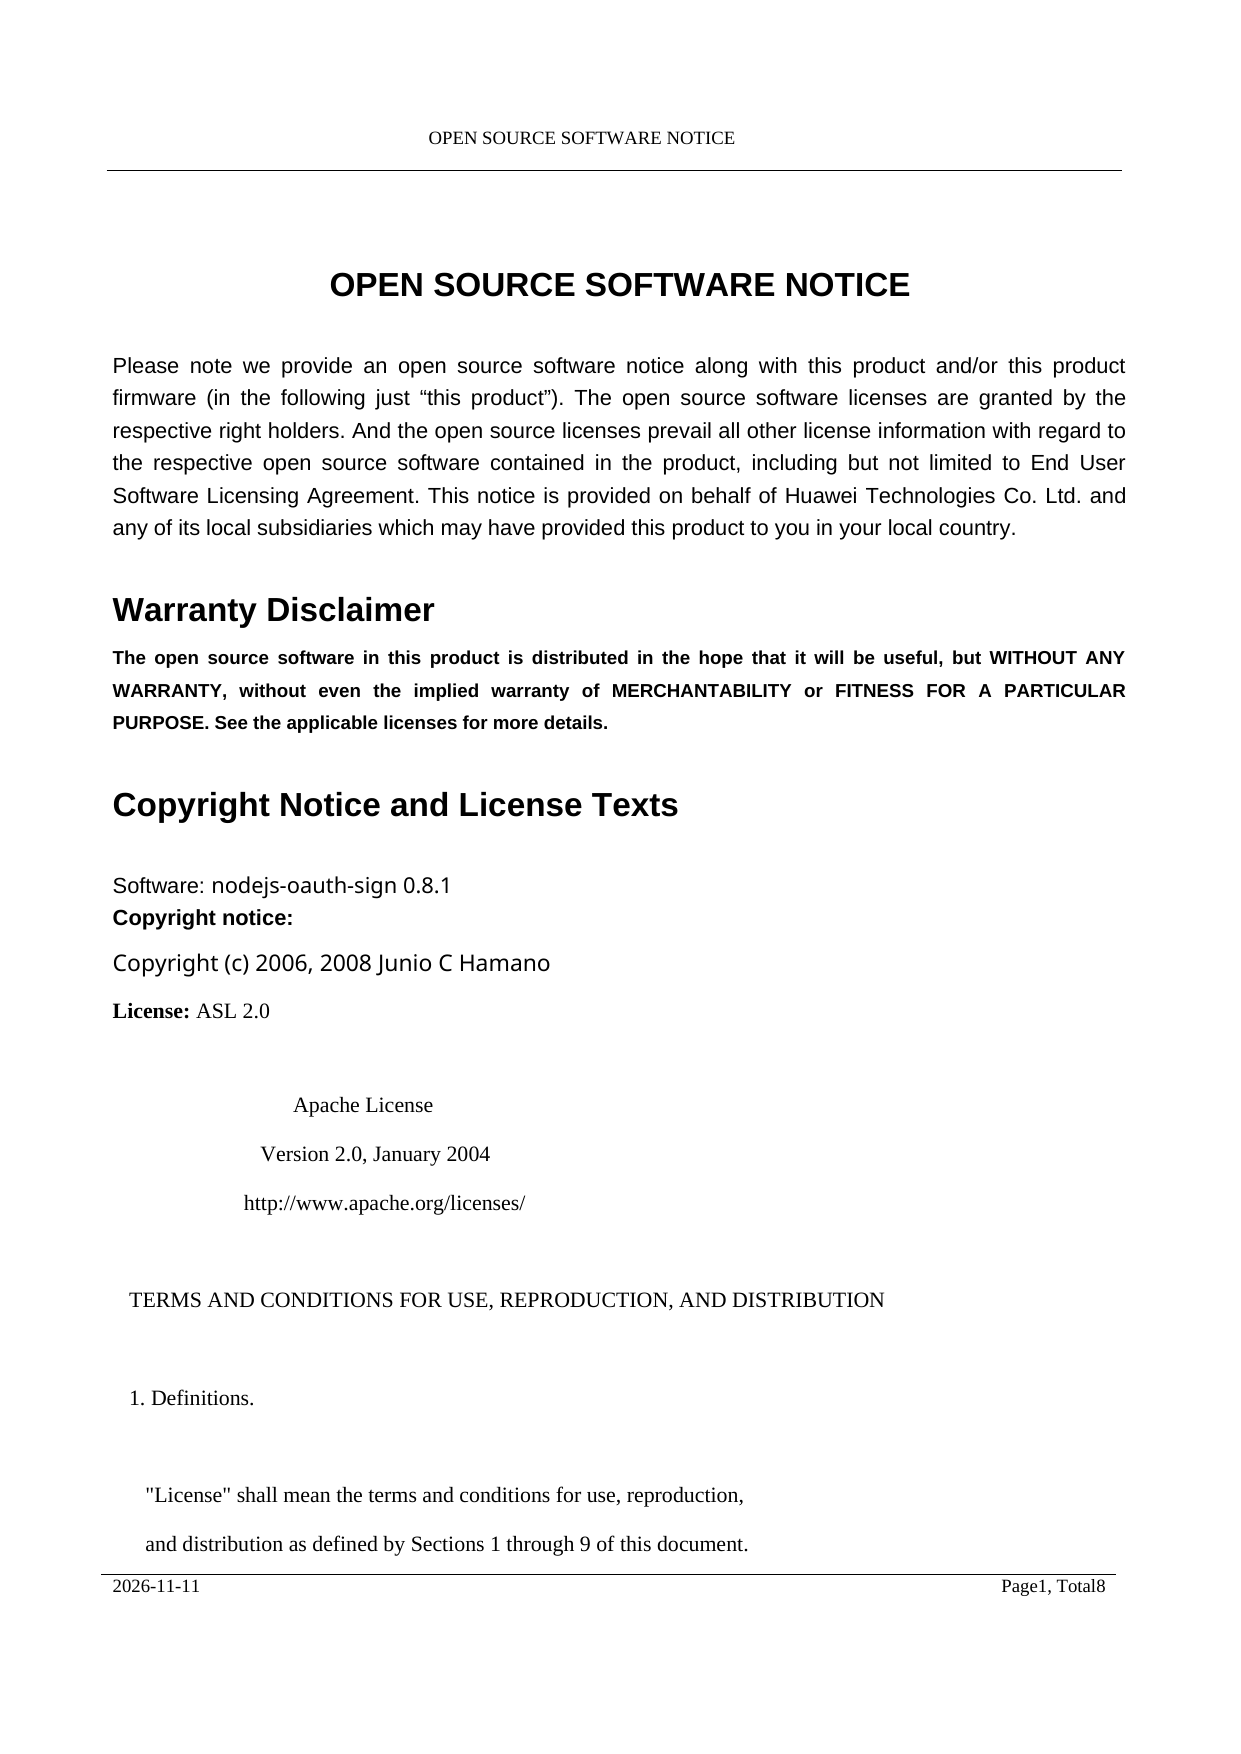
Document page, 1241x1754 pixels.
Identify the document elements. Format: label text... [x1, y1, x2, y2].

text License: ASL 2.0 [112, 995, 1128, 1027]
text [112, 1040, 1128, 1560]
text Copyright Notice and License Texts [112, 771, 1128, 836]
text Warranty Disclaimer [112, 576, 1128, 641]
text The open source software in this product is distributed in the hope that it will be useful, but WITHOUT ANY WARRANTY, without even the implied warranty of MERCHANTABILITY or FITNESS FOR A PARTICULAR PURPOSE. See the applicable licenses for more details. [112, 641, 1128, 739]
text Software: nodejs-oauth-sign 0.8.1 [112, 869, 1128, 901]
text Copyright (c) 2006, 2008 Junio C Hamano [112, 947, 1128, 979]
text OPEN SOURCE SOFTWARE NOTICE [112, 251, 1128, 316]
text Please note we provide an open source software notice along with this product and/or this product firmware (in the following just “this product”). The open source software licenses are granted by the respective right holders. And the open source licenses prevail all other license information with regard to the respective open source software contained in the product, including but not limited to End User Software Licensing Agreement. This notice is provided on behalf of Huawei Technologies Co. Ltd. and any of its local subsidiaries which may have provided this product to you in your local country. [112, 349, 1128, 544]
text Copyright notice: [112, 901, 1128, 934]
